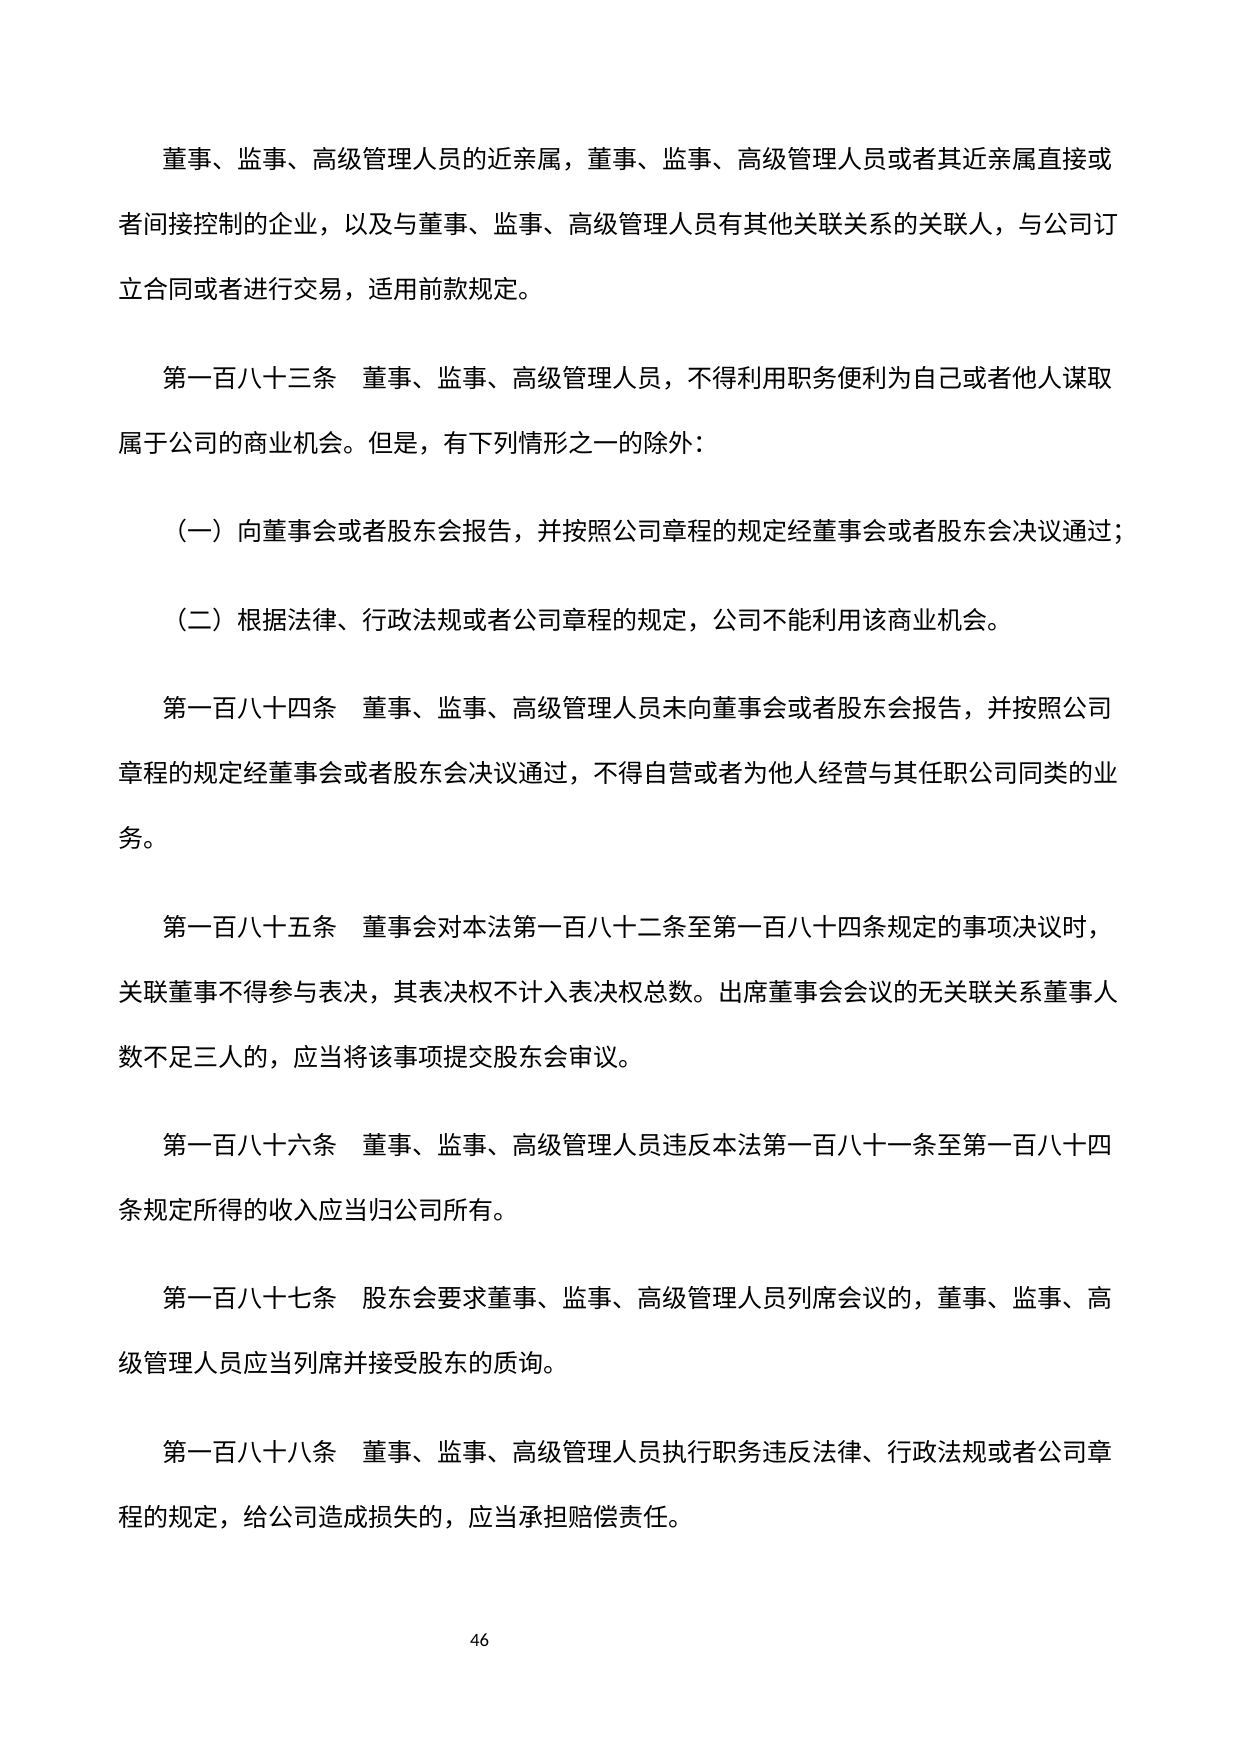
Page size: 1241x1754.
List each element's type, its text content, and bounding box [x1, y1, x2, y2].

text 董事、监事、高级管理人员的近亲属，董事、监事、高级管理人员或者其近亲属直接或者间接控制的企业，以及与董事、监事、高级管理人员有其他关联关系的关联人，与公司订立合同或者进行交易，适用前款规定。 [118, 125, 1122, 320]
text 第一百八十三条 董事、监事、高级管理人员，不得利用职务便利为自己或者他人谋取属于公司的商业机会。但是，有下列情形之一的除外： [118, 344, 1122, 474]
text 第一百八十六条 董事、监事、高级管理人员违反本法第一百八十一条至第一百八十四条规定所得的收入应当归公司所有。 [118, 1111, 1122, 1241]
text 第一百八十七条 股东会要求董事、监事、高级管理人员列席会议的，董事、监事、高级管理人员应当列席并接受股东的质询。 [118, 1264, 1122, 1394]
text （一）向董事会或者股东会报告，并按照公司章程的规定经董事会或者股东会决议通过； [118, 497, 1122, 562]
text 第一百八十八条 董事、监事、高级管理人员执行职务违反法律、行政法规或者公司章程的规定，给公司造成损失的，应当承担赔偿责任。 [118, 1418, 1122, 1548]
text （二）根据法律、行政法规或者公司章程的规定，公司不能利用该商业机会。 [118, 586, 1122, 651]
text 第一百八十五条 董事会对本法第一百八十二条至第一百八十四条规定的事项决议时，关联董事不得参与表决，其表决权不计入表决权总数。出席董事会会议的无关联关系董事人数不足三人的，应当将该事项提交股东会审议。 [118, 893, 1122, 1088]
text 第一百八十四条 董事、监事、高级管理人员未向董事会或者股东会报告，并按照公司章程的规定经董事会或者股东会决议通过，不得自营或者为他人经营与其任职公司同类的业务。 [118, 674, 1122, 869]
